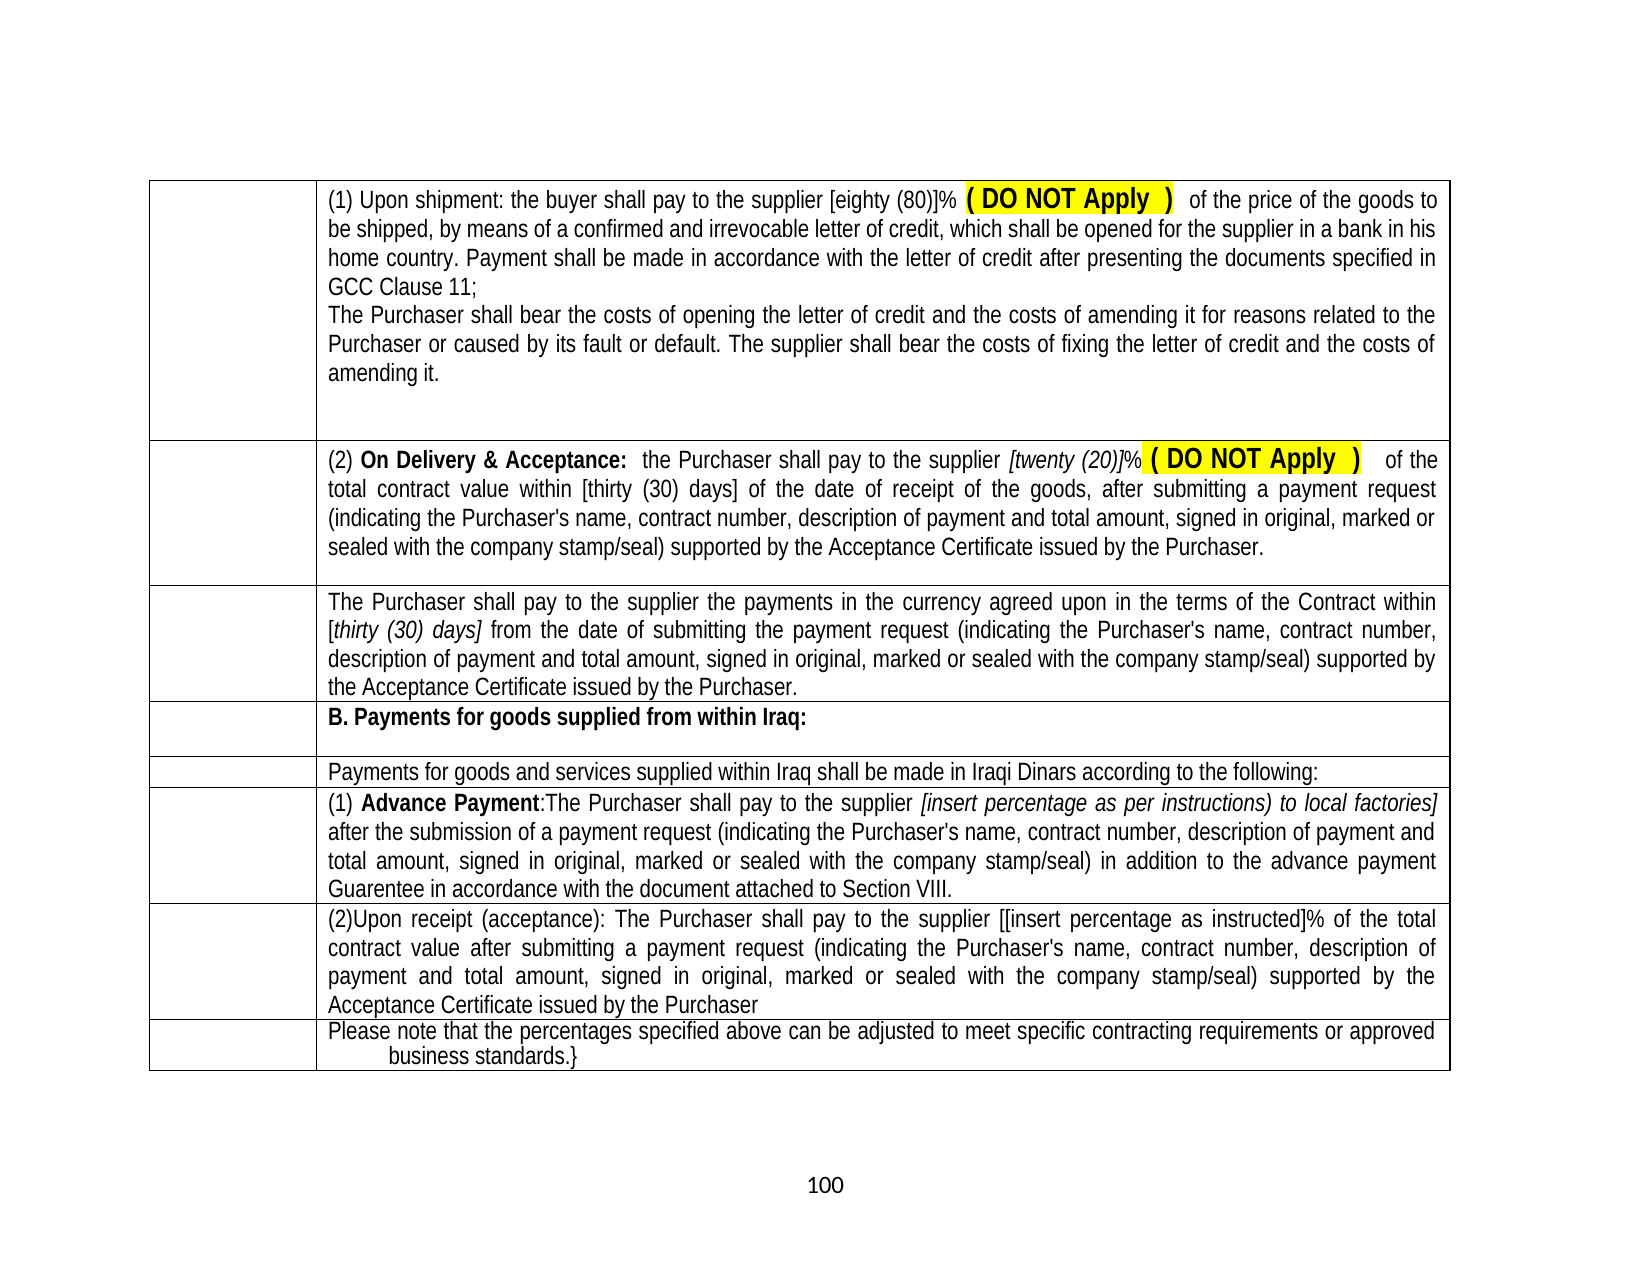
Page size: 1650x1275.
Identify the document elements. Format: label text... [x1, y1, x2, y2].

table_cell (2)Upon receipt (acceptance): The Purchaser shall pay to the supplier [[insert percentage as instructed]% of the total contract value after submitting a payment request (indicating the Purchaser's name, contract number, description of payment and total amount, signed in original, marked or sealed with the company stamp/seal) supported by the Acceptance Certificate issued by the Purchaser [317, 904, 1449, 1018]
table_cell [150, 586, 316, 701]
table_cell [150, 181, 316, 440]
table_cell (1) Advance Payment:The Purchaser shall pay to the supplier [insert percentage as per instructions) to local factories] after the submission of a payment request (indicating the Purchaser's name, contract number, description of payment and total amount, signed in original, marked or sealed with the company stamp/seal) in addition to the advance payment Guarentee in accordance with the document attached to Section VIII. [317, 788, 1449, 903]
table_cell [150, 788, 316, 903]
table_cell (1) Upon shipment: the buyer shall pay to the supplier [eighty (80)]% ( DO NOT Apply ) of the price of the goods to be shipped, by means of a confirmed and irrevocable letter of credit, which shall be opened for the supplier in a bank in his home country. Payment shall be made in accordance with the letter of credit after presenting the documents specified in GCC Clause 11; The Purchaser shall bear the costs of opening the letter of credit and the costs of amending it for reasons related to the Purchaser or caused by its fault or default. The supplier shall bear the costs of fixing the letter of credit and the costs of amending it. [317, 181, 1449, 440]
table_cell Payments for goods and services supplied within Iraq shall be made in Iraqi Dinars according to the following: [317, 757, 1449, 787]
table_cell [150, 441, 316, 585]
table_cell Please note that the percentages specified above can be adjusted to meet specific contracting requirements or approved business standards.} [317, 1020, 1449, 1069]
table_cell B. Payments for goods supplied from within Iraq: [317, 702, 1449, 756]
table_cell [150, 757, 316, 787]
table_cell [150, 702, 316, 756]
table_cell The Purchaser shall pay to the supplier the payments in the currency agreed upon in the terms of the Contract within [thirty (30) days] from the date of submitting the payment request (indicating the Purchaser's name, contract number, description of payment and total amount, signed in original, marked or sealed with the company stamp/seal) supported by the Acceptance Certificate issued by the Purchaser. [317, 586, 1449, 701]
table_cell [150, 1020, 316, 1069]
table_cell (2) On Delivery & Acceptance: the Purchaser shall pay to the supplier [twenty (20)]% ( DO NOT Apply ) of the total contract value within [thirty (30) days] of the date of receipt of the goods, after submitting a payment request (indicating the Purchaser's name, contract number, description of payment and total amount, signed in original, marked or sealed with the company stamp/seal) supported by the Acceptance Certificate issued by the Purchaser. [317, 441, 1449, 585]
table_cell [150, 904, 316, 1018]
